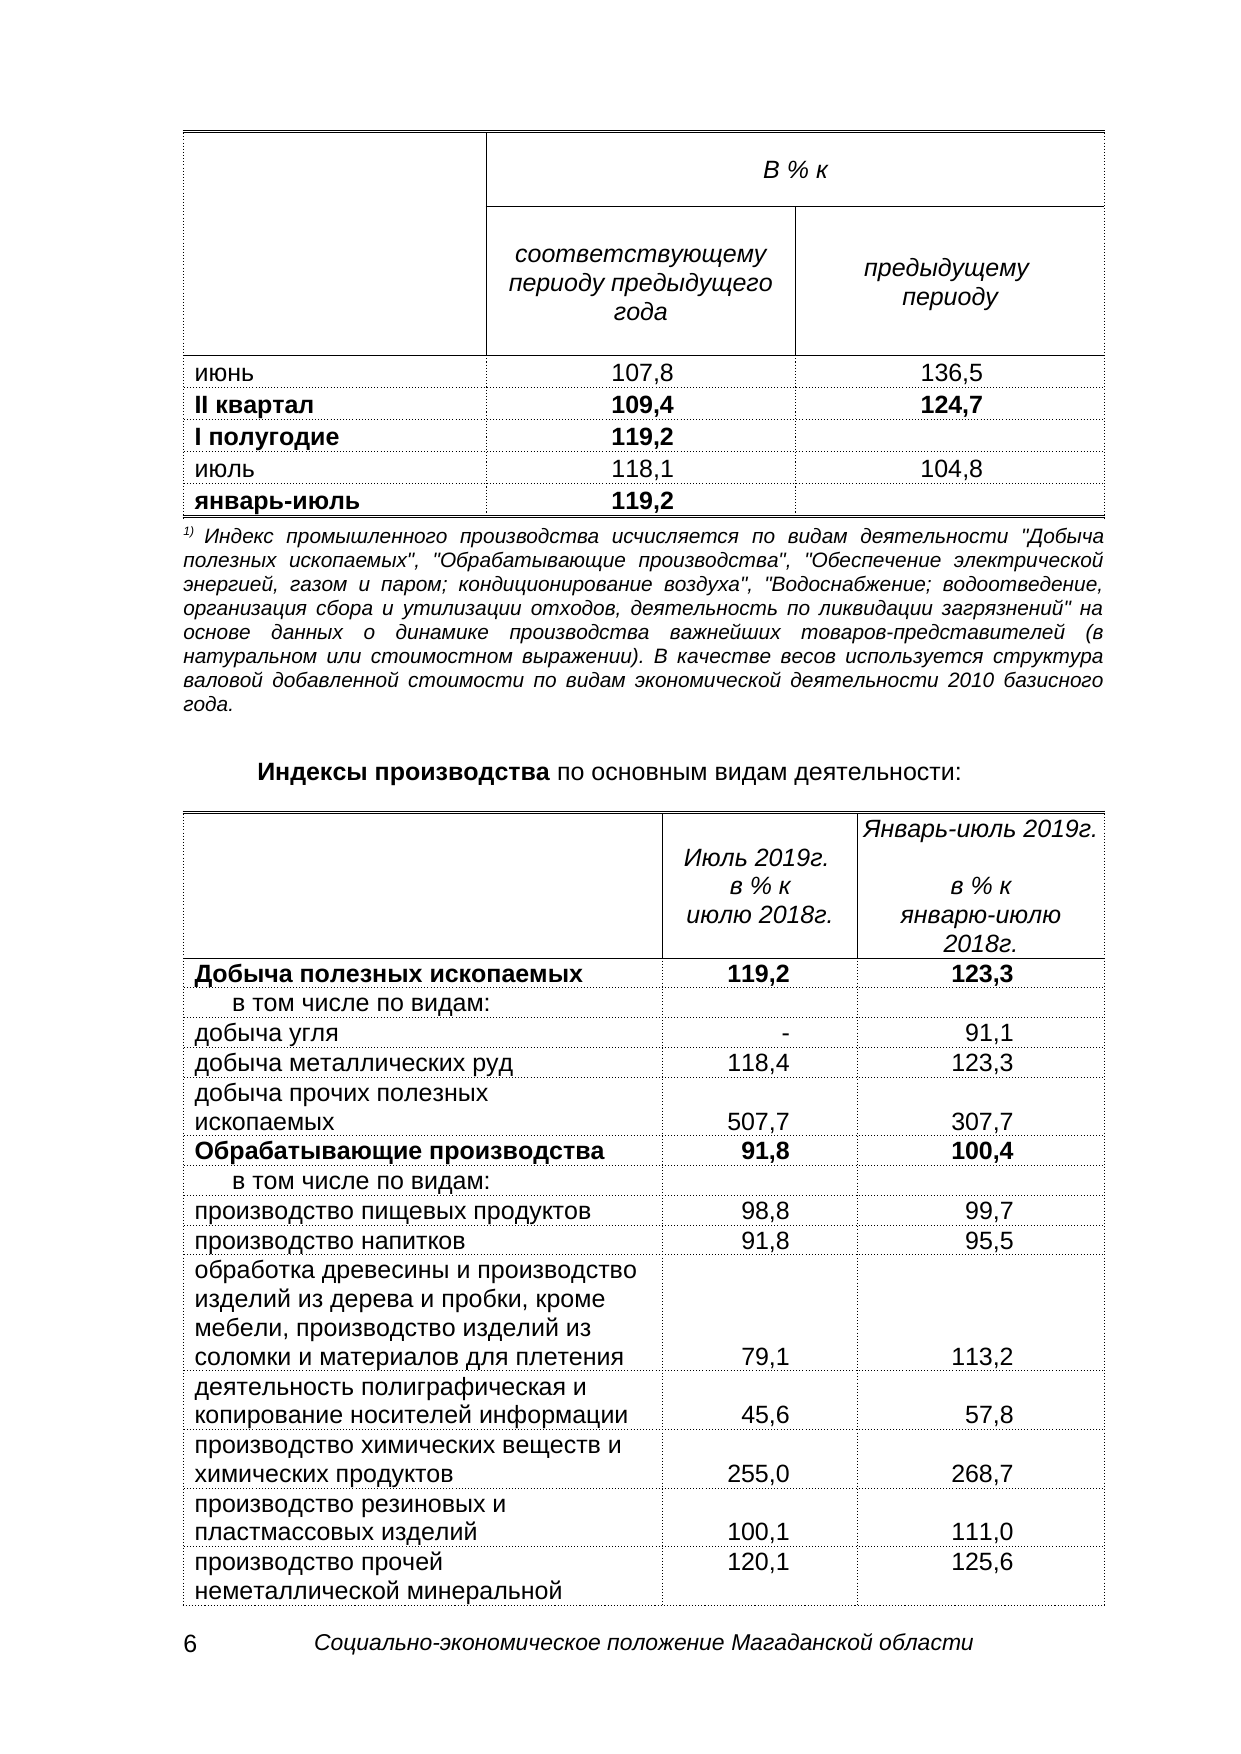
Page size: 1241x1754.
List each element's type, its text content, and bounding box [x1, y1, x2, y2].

table_cell деятельность полиграфическая и копирование носителей информации [183, 1370, 663, 1429]
table_cell 111,0 [857, 1488, 1104, 1546]
table_cell [857, 987, 1104, 1017]
table_cell 118,4 [663, 1047, 857, 1077]
table_cell 118,1 [486, 451, 795, 483]
table_cell 107,8 [486, 356, 795, 387]
table_cell производство пищевых продуктов [183, 1195, 663, 1224]
table_header [183, 814, 662, 957]
table_cell 109,4 [486, 387, 795, 419]
table_cell 123,3 [857, 1047, 1104, 1077]
table_cell [857, 1165, 1104, 1195]
table_cell 100,4 [857, 1135, 1104, 1165]
text Индексы производства по основным видам деятельности: [183, 757, 1104, 786]
table_header В % к [487, 133, 1104, 206]
table_header Июль 2019г. в % к июлю 2018г. [663, 814, 857, 957]
table_cell в том числе по видам: [183, 1165, 663, 1195]
table_cell 104,8 [795, 451, 1104, 483]
table_cell 113,2 [857, 1254, 1104, 1370]
text 1) Индекс промышленного производства исчисляется по видам деятельности "Добыча полезных ископаемых", "Обрабатывающие производства", "Обеспечение электрической энергией, газом и паром; кондиционирование воздуха", "Водоснабжение; водоотведение, организация сбора и утилизации отходов, деятельность по ликвидации загрязнений" на основе данных о динамике производства важнейших товаров-представителей (в натуральном или стоимостном выражении). В качестве весов используется структура валовой добавленной стоимости по видам экономической деятельности 2010 базисного года. [183, 524, 1104, 716]
table_cell 120,1 [663, 1546, 857, 1604]
table_cell 119,2 [486, 483, 795, 514]
table_cell 123,3 [857, 959, 1104, 987]
table_cell 268,7 [857, 1429, 1104, 1487]
table_cell 255,0 [663, 1429, 857, 1487]
table_cell соответствующему периоду предыдущего года [487, 207, 795, 355]
table_cell производство прочей неметаллической минеральной продукции [183, 1546, 663, 1604]
table_header Январь-июль 2019г. в % к январю-июлю 2018г. [858, 814, 1104, 957]
table_cell в том числе по видам: [183, 987, 663, 1017]
table_cell - [663, 1017, 857, 1047]
table_cell июнь [183, 356, 486, 387]
table_cell [795, 483, 1104, 514]
table_cell 45,6 [663, 1370, 857, 1429]
table_cell Обрабатывающие производства [183, 1135, 663, 1165]
table_cell 307,7 [857, 1077, 1104, 1135]
table_cell 91,1 [857, 1017, 1104, 1047]
table_header [183, 133, 486, 355]
table_cell производство резиновых и пластмассовых изделий [183, 1488, 663, 1546]
table_cell 124,7 [795, 387, 1104, 419]
table_cell 98,8 [663, 1195, 857, 1224]
table_cell 119,2 [486, 419, 795, 451]
table_cell производство химических веществ и химических продуктов [183, 1429, 663, 1487]
table_cell июль [183, 451, 486, 483]
table_cell 99,7 [857, 1195, 1104, 1224]
table_cell обработка древесины и производство изделий из дерева и пробки, кроме мебели, производство изделий из соломки и материалов для плетения [183, 1254, 663, 1370]
table_cell [663, 1165, 857, 1195]
table_cell 95,5 [857, 1225, 1104, 1254]
table_cell январь-июль [183, 483, 486, 514]
table_cell 136,5 [795, 356, 1104, 387]
table_cell [795, 419, 1104, 451]
table_cell II квартал [183, 387, 486, 419]
table_cell 57,8 [857, 1370, 1104, 1429]
table_cell 119,2 [663, 959, 857, 987]
table_cell производство напитков [183, 1225, 663, 1254]
table_cell добыча металлических руд [183, 1047, 663, 1077]
table_cell 100,1 [663, 1488, 857, 1546]
table_cell добыча угля [183, 1017, 663, 1047]
table_cell добыча прочих полезных ископаемых [183, 1077, 663, 1135]
table_cell 79,1 [663, 1254, 857, 1370]
table_cell Добыча полезных ископаемых [183, 959, 663, 987]
table_cell 507,7 [663, 1077, 857, 1135]
table_cell предыдущему периоду [796, 207, 1104, 355]
table_cell 91,8 [663, 1135, 857, 1165]
table_cell 125,6 [857, 1546, 1104, 1604]
table_cell I полугодие [183, 419, 486, 451]
table_cell 91,8 [663, 1225, 857, 1254]
table_cell [663, 987, 857, 1017]
